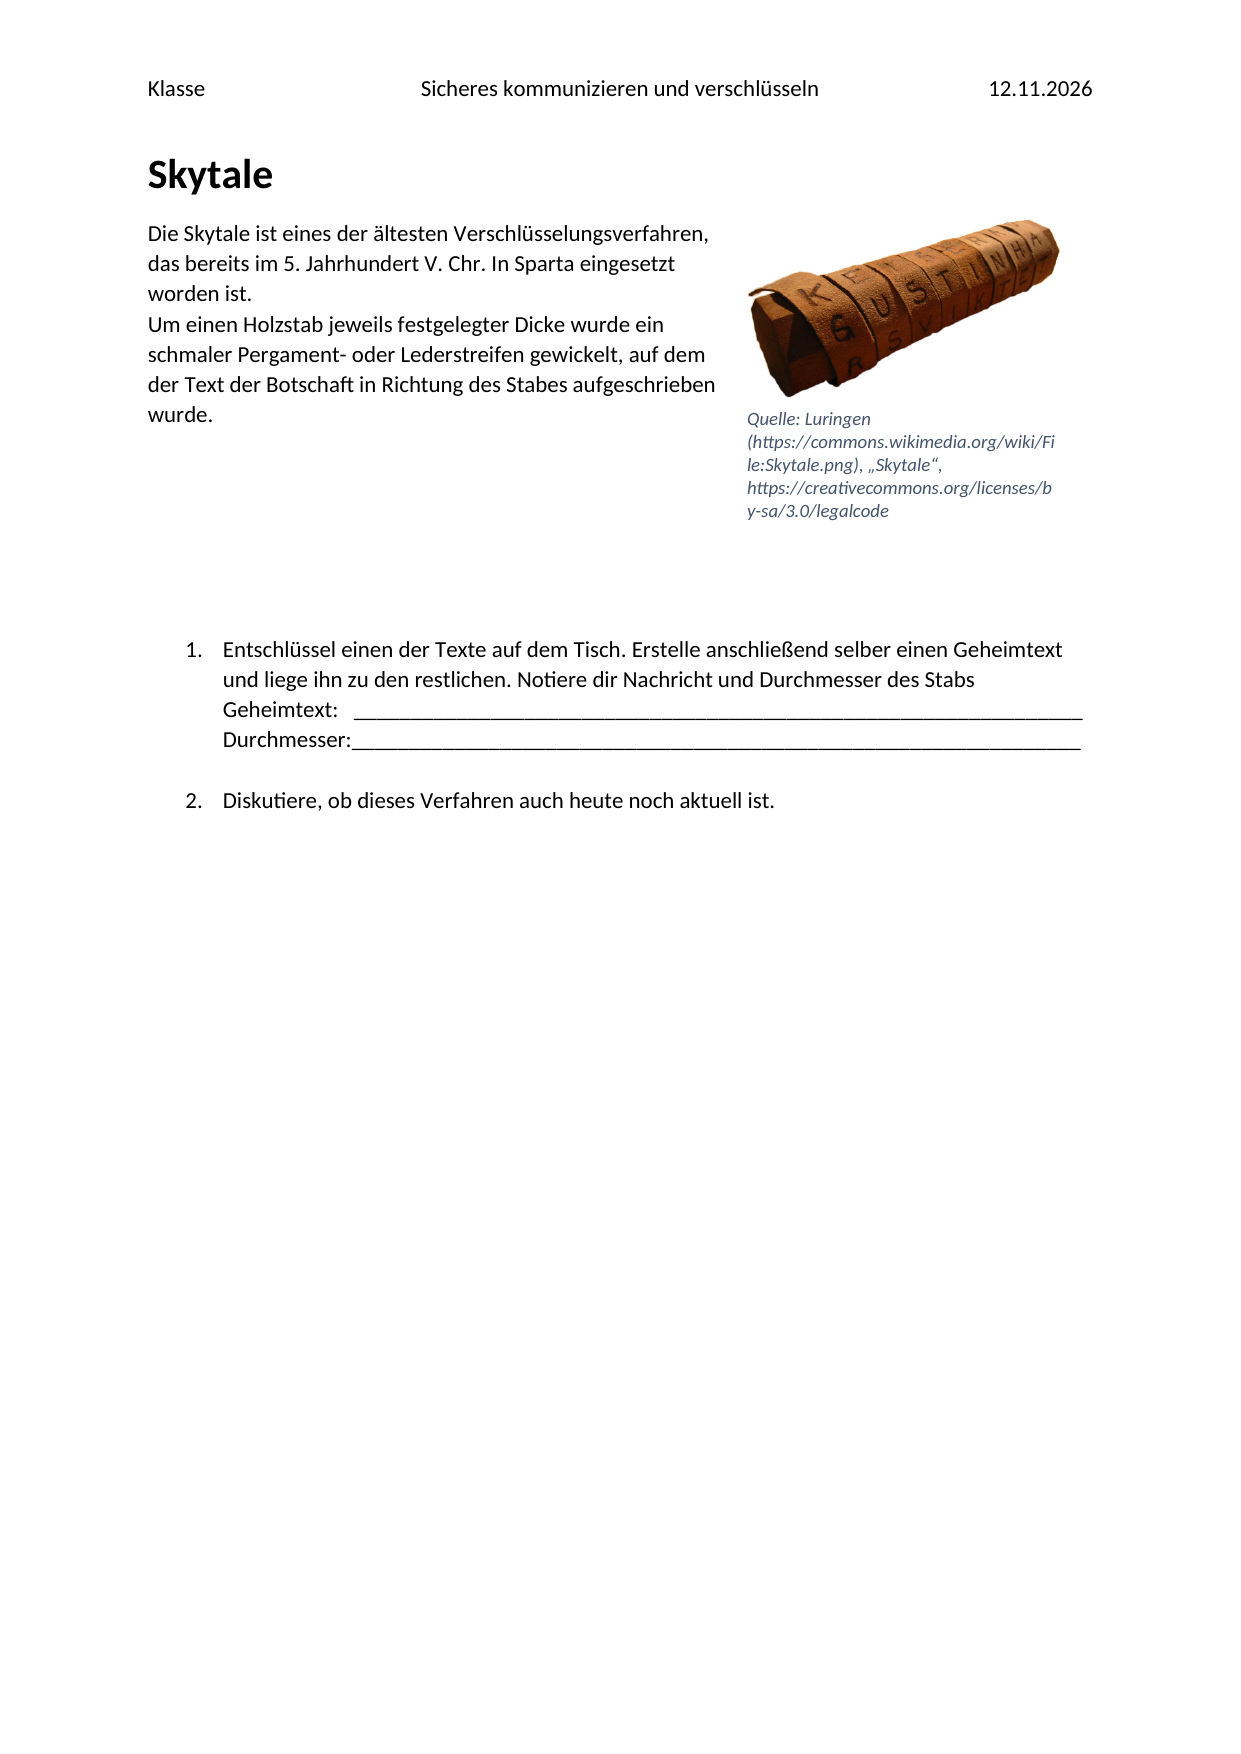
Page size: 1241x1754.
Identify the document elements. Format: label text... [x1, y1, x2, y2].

list Entschlüssel einen der Texte auf dem Tisch. Erstelle anschließend selber einen Geheimtext und liege ihn zu den restlichen. Notiere dir Nachricht und Durchmesser des Stabs Geheimtext: ________________________________________________________________ Durchmesser:________________________________________________________________ [185, 635, 1093, 784]
text Skytale [148, 148, 1093, 198]
list Diskutiere, ob dieses Verfahren auch heute noch aktuell ist. [185, 786, 1093, 814]
picture [746, 218, 1061, 398]
